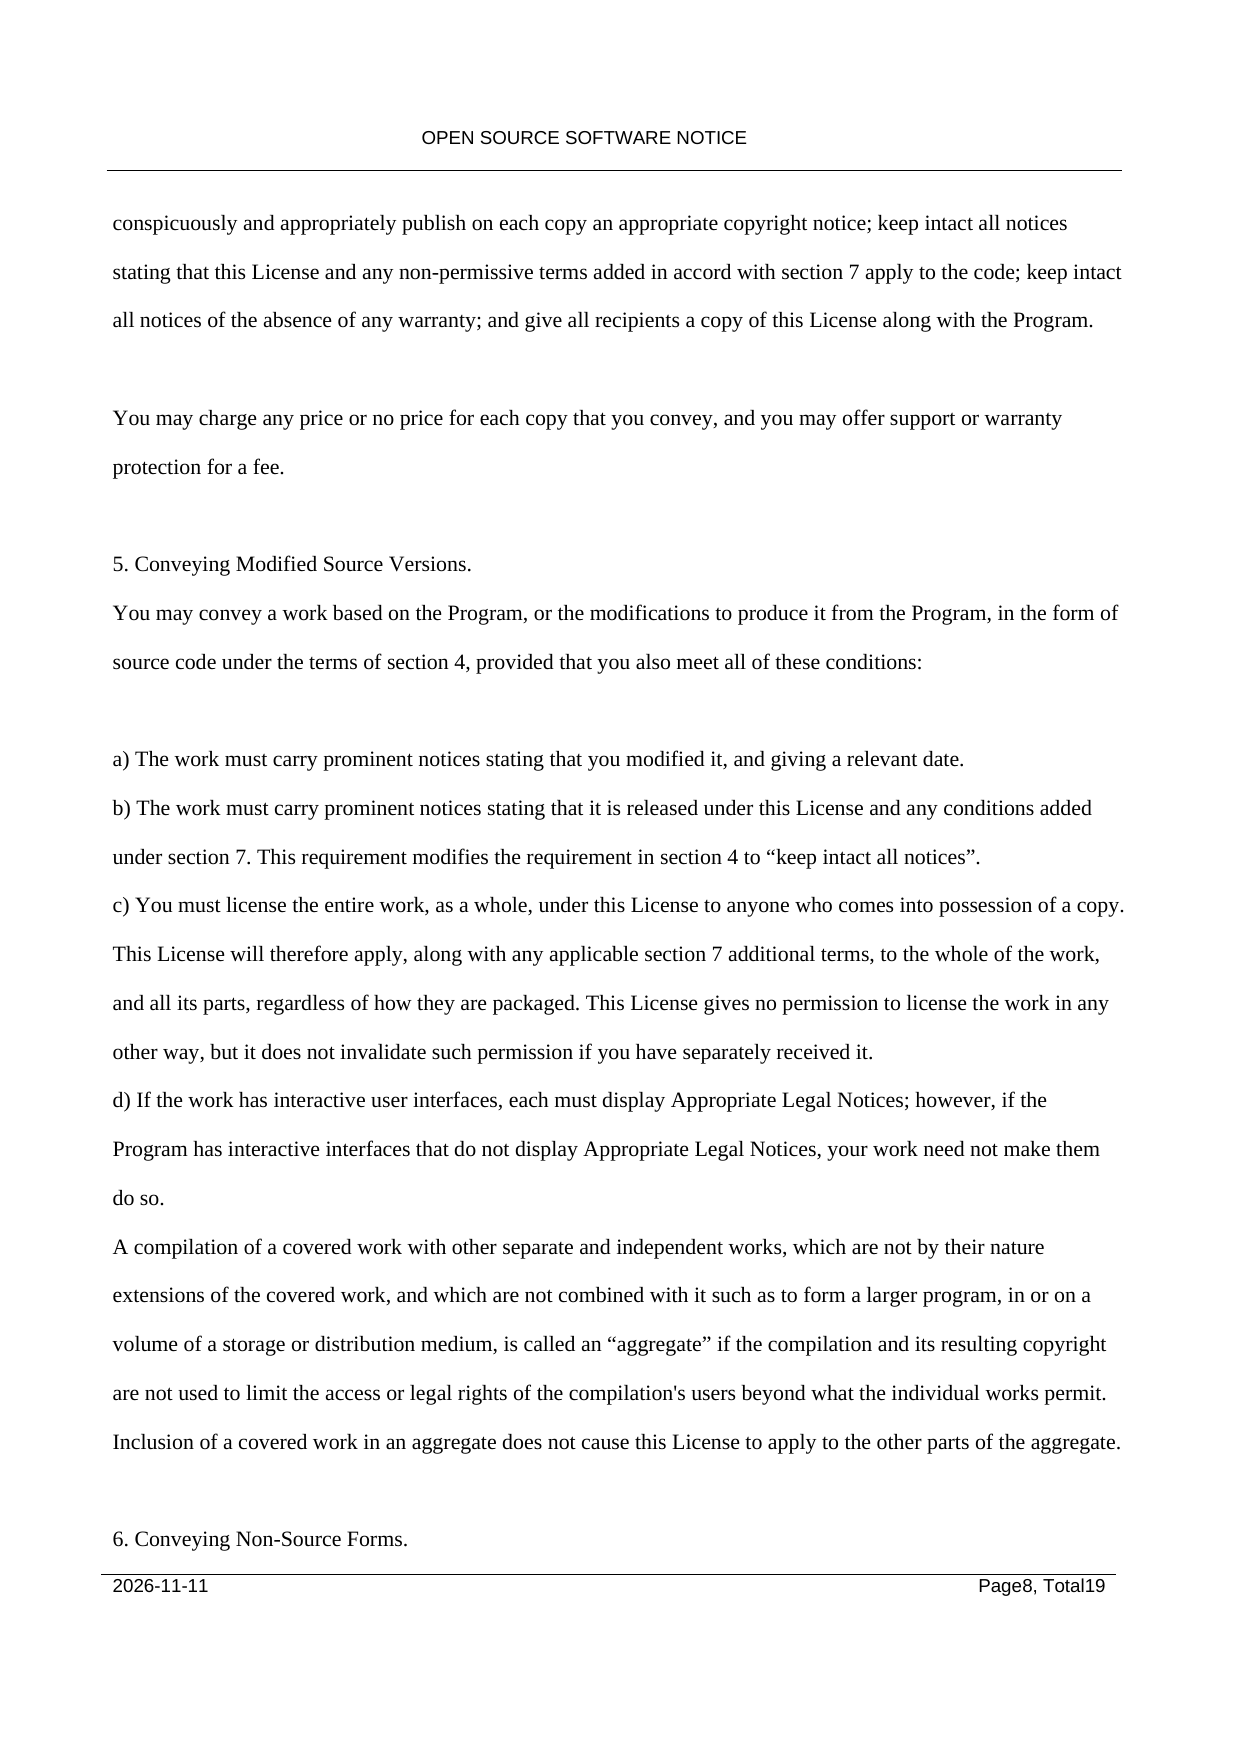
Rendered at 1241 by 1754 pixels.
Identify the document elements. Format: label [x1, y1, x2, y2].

text [112, 206, 1128, 1555]
